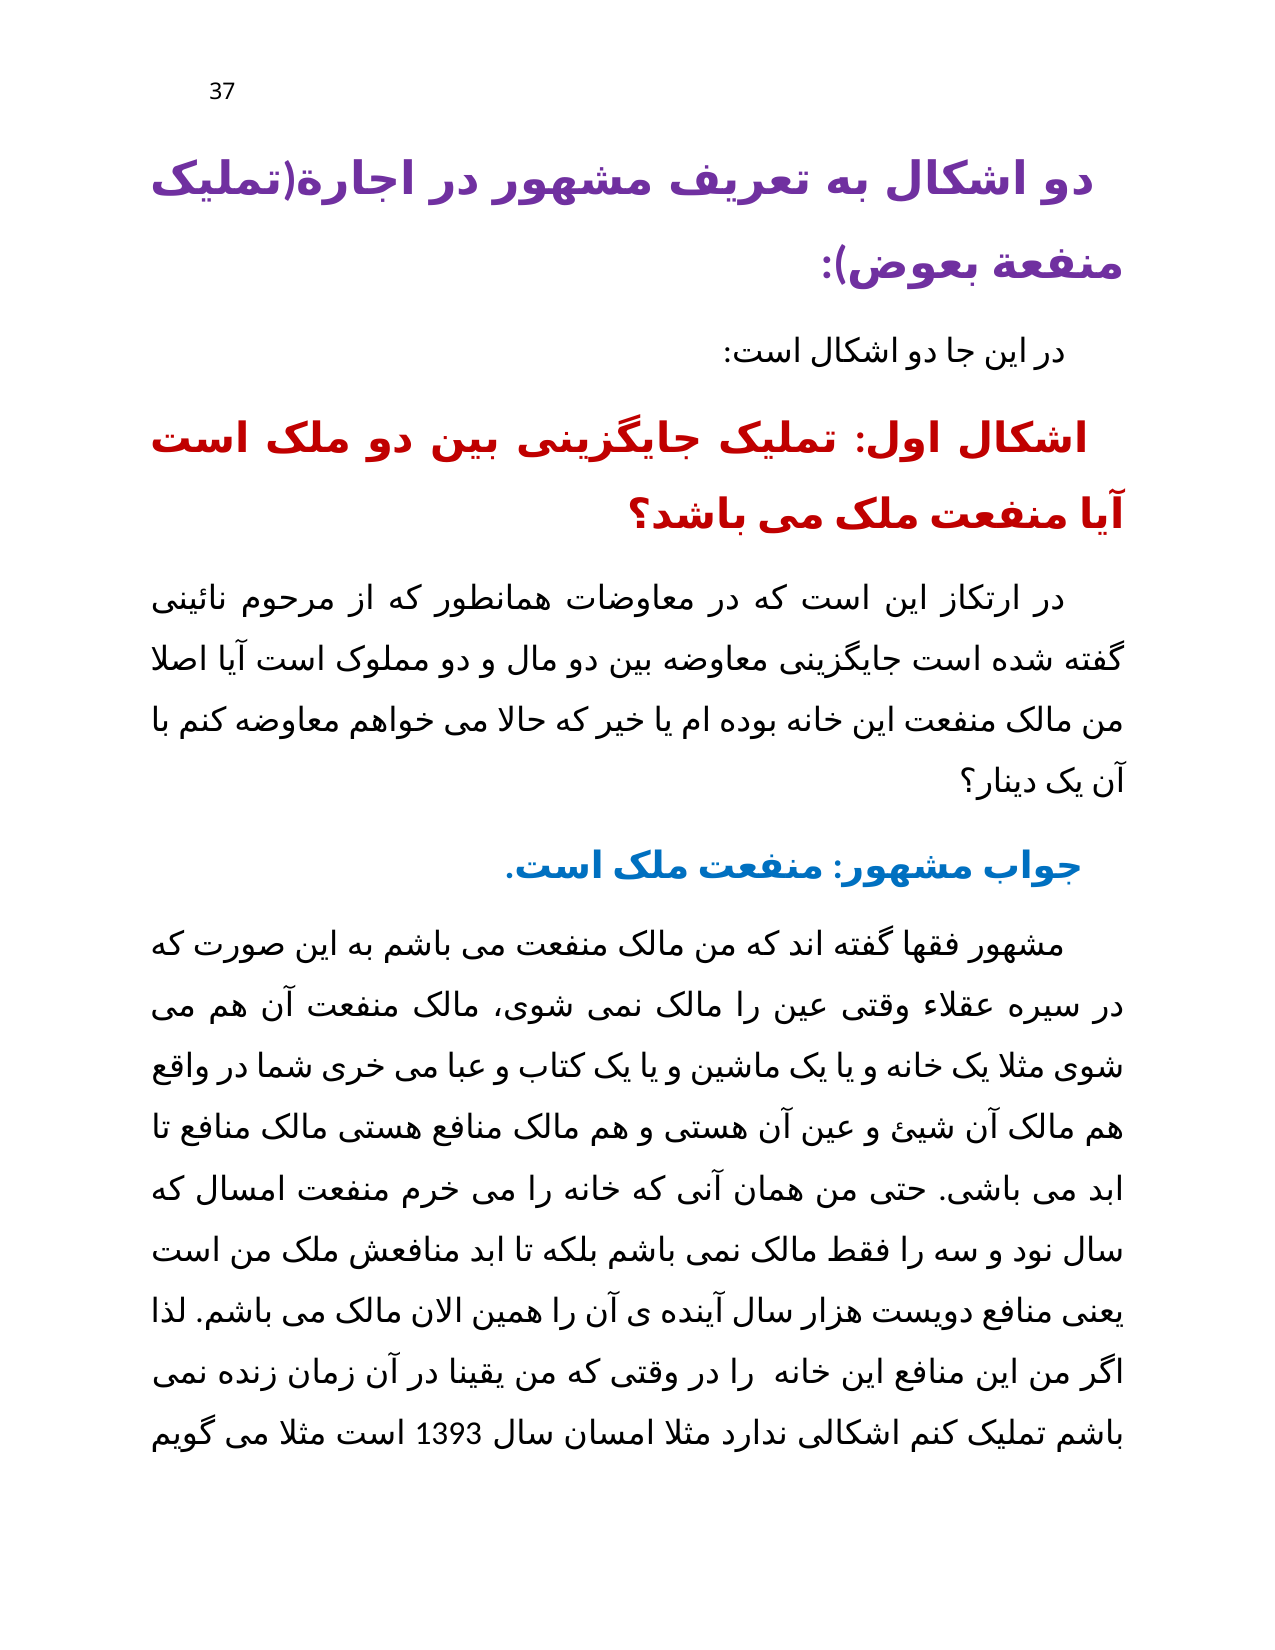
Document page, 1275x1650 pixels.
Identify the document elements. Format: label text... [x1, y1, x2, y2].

subtitle جواب مشهور: منفعت ملک است. [150, 842, 1125, 888]
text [150, 923, 1125, 1452]
subtitle اشکال اول: تملیک جایگزینی بین دو ملک است آیا منفعت ملک می باشد؟ [150, 412, 1125, 539]
text در ارتکاز این است که در معاوضات همانطور که از مرحوم نائینی گفته شده است جایگزینی معاوضه بین دو مال و دو مملوک است آیا اصلا من مالک منفعت این خانه بوده ام یا خیر که حالا می خواهم معاوضه کنم با آن یک دینار؟ [150, 577, 1125, 801]
subtitle دو اشکال به تعریف مشهور در اجارة(تملیک منفعة بعوض): [150, 150, 1125, 290]
text در این جا دو اشکال است: [150, 330, 1125, 371]
